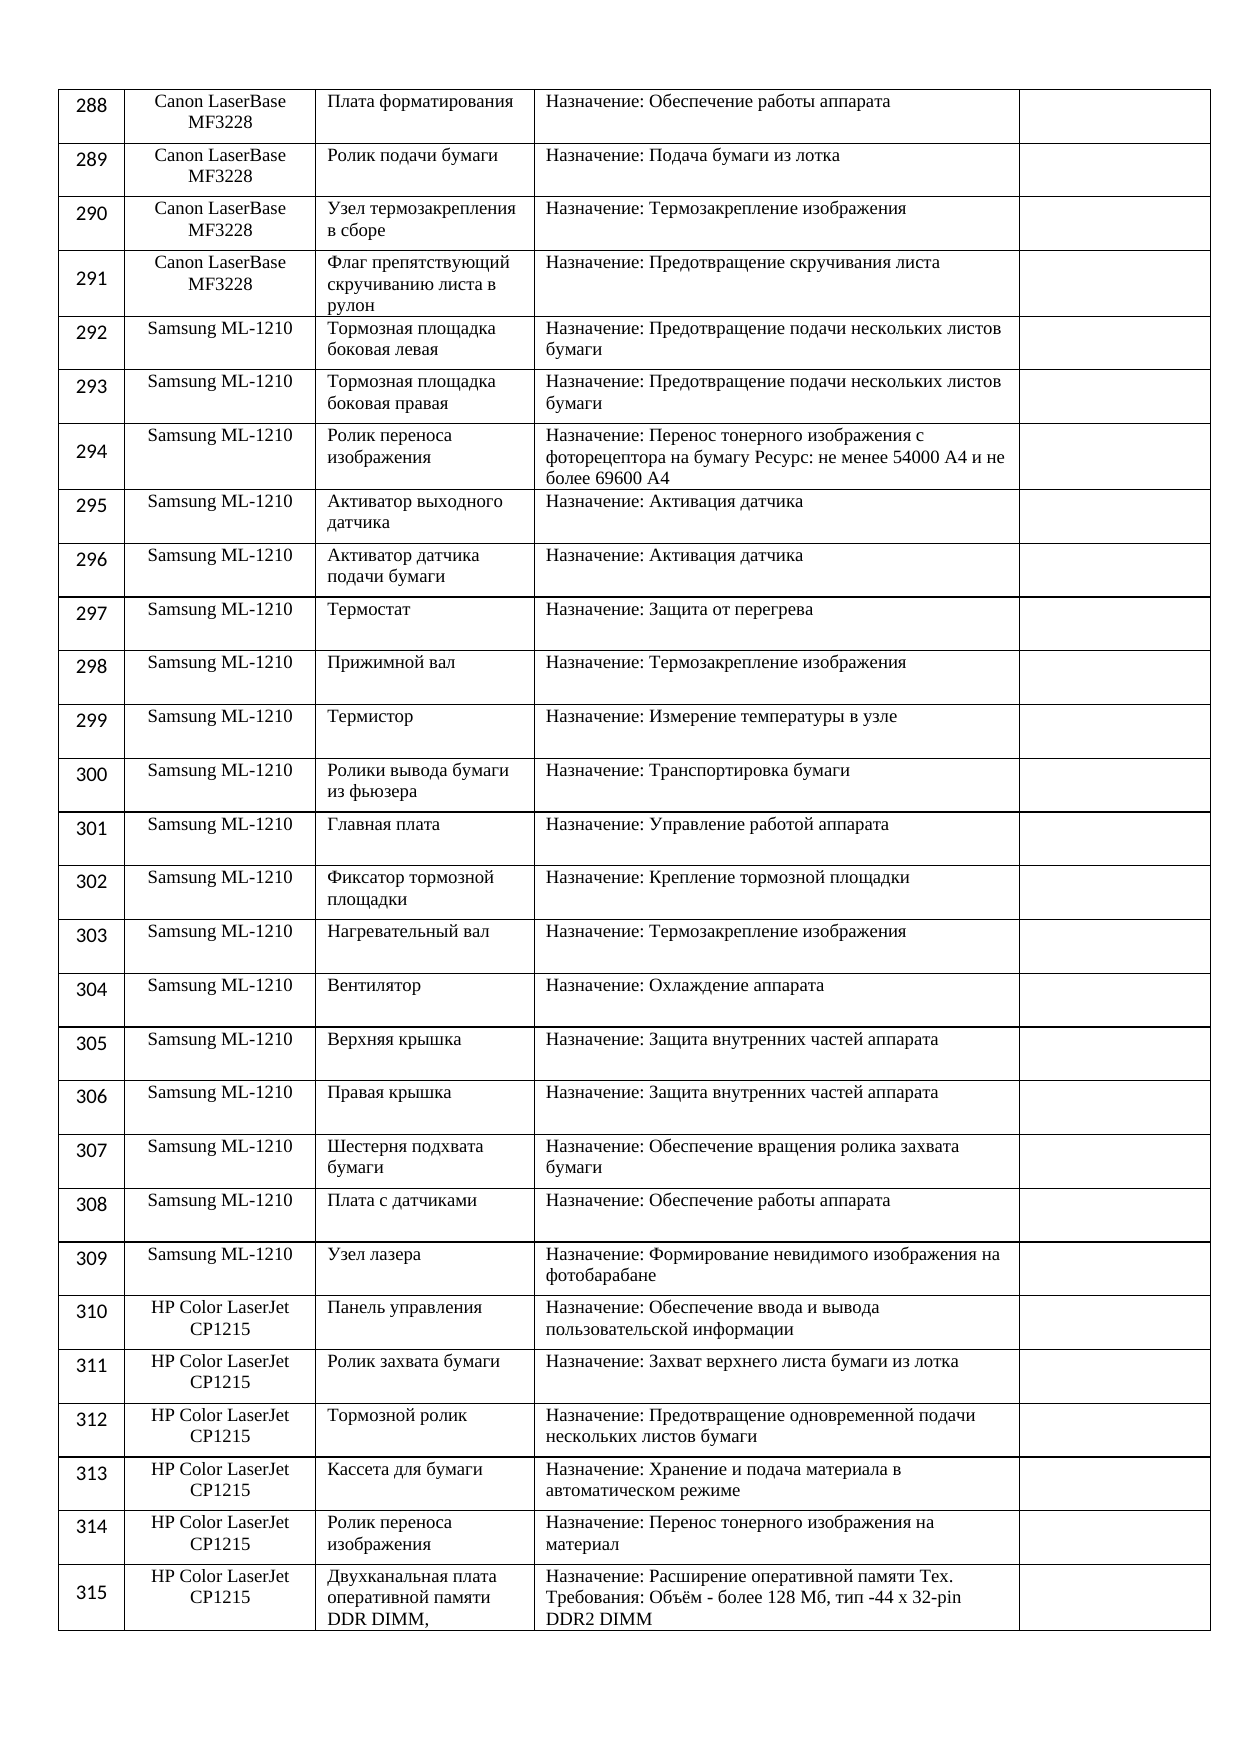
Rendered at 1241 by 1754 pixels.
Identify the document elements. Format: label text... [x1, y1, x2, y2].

table_cell Назначение: Активация датчика [535, 544, 1019, 596]
table_cell 309 [59, 1243, 124, 1295]
table_cell HP Color LaserJet CP1215 [125, 1458, 315, 1510]
table_cell 302 [59, 866, 124, 919]
table_cell Плата с датчиками [316, 1189, 534, 1241]
table_cell 298 [59, 651, 124, 704]
table_cell Назначение: Защита внутренних частей аппарата [535, 1081, 1019, 1134]
table_cell [1020, 1081, 1210, 1134]
table_cell [1020, 1028, 1210, 1080]
table_cell 313 [59, 1458, 124, 1510]
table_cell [125, 1565, 315, 1629]
table_cell [1020, 370, 1210, 423]
table_cell [1020, 759, 1210, 811]
table_cell [1020, 1296, 1210, 1349]
table_cell HP Color LaserJet CP1215 [125, 1350, 315, 1403]
table_cell 306 [59, 1081, 124, 1134]
table_cell Термистор [316, 705, 534, 758]
table_cell Назначение: Обеспечение вращения ролика захвата бумаги [535, 1135, 1019, 1188]
table_cell Canon LaserBase MF3228 [125, 144, 315, 196]
table_cell 300 [59, 759, 124, 811]
table_cell Samsung ML-1210 [125, 974, 315, 1026]
table_cell Samsung ML-1210 [125, 317, 315, 369]
table_cell [1020, 1350, 1210, 1403]
table_cell HP Color LaserJet CP1215 [125, 1511, 315, 1564]
table_cell Samsung ML-1210 [125, 370, 315, 423]
table_cell Нагревательный вал [316, 920, 534, 973]
table_cell Samsung ML-1210 [125, 705, 315, 758]
table_cell 296 [59, 544, 124, 596]
table_cell [1020, 317, 1210, 369]
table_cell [125, 90, 315, 142]
table_cell Назначение: Защита от перегрева [535, 598, 1019, 650]
table_cell Назначение: Предотвращение скручивания листа [535, 251, 1019, 316]
table_cell Ролик переноса изображения [316, 424, 534, 489]
table_cell [1020, 651, 1210, 704]
table_cell 294 [59, 424, 124, 489]
table_cell [1020, 813, 1210, 865]
table_cell Назначение: Предотвращение подачи нескольких листов бумаги [535, 370, 1019, 423]
table_cell [1020, 1243, 1210, 1295]
table_cell 301 [59, 813, 124, 865]
table_cell Назначение: Термозакрепление изображения [535, 920, 1019, 973]
table_cell Панель управления [316, 1296, 534, 1349]
table_cell Назначение: Измерение температуры в узле [535, 705, 1019, 758]
table_cell Главная плата [316, 813, 534, 865]
table_cell 310 [59, 1296, 124, 1349]
table_cell 303 [59, 920, 124, 973]
table_cell Samsung ML-1210 [125, 424, 315, 489]
table_cell [1020, 1511, 1210, 1564]
table_cell Двухканальная плата оперативной памяти DDR DIMM, [316, 1565, 534, 1629]
table_cell Термостат [316, 598, 534, 650]
table_cell Samsung ML-1210 [125, 1081, 315, 1134]
table_cell Samsung ML-1210 [125, 598, 315, 650]
table_cell Плата форматирования [316, 90, 534, 142]
table_cell Назначение: Обеспечение работы аппарата [535, 1189, 1019, 1241]
table_cell Назначение: Активация датчика [535, 490, 1019, 543]
table_cell 314 [59, 1511, 124, 1564]
table_cell [1020, 544, 1210, 596]
table_cell Назначение: Предотвращение одновременной подачи нескольких листов бумаги [535, 1404, 1019, 1456]
table_cell [1020, 251, 1210, 316]
table_cell Samsung ML-1210 [125, 1189, 315, 1241]
table_cell Назначение: Расширение оперативной памяти Тех. Требования: Объём - более 128 Мб, тип -44 x 32-pin DDR2 DIMM [535, 1565, 1019, 1629]
table_cell Samsung ML-1210 [125, 490, 315, 543]
table_cell [1020, 1189, 1210, 1241]
table_cell [1020, 705, 1210, 758]
table_cell Canon LaserBase MF3228 [125, 197, 315, 250]
table_cell 304 [59, 974, 124, 1026]
table_cell [1020, 598, 1210, 650]
table_cell 312 [59, 1404, 124, 1456]
table_cell 295 [59, 490, 124, 543]
table_cell Ролик подачи бумаги [316, 144, 534, 196]
table_cell Ролик переноса изображения [316, 1511, 534, 1564]
table_cell Правая крышка [316, 1081, 534, 1134]
table_cell Samsung ML-1210 [125, 651, 315, 704]
table_cell 315 [59, 1565, 124, 1629]
table_cell Узел термозакрепления в сборе [316, 197, 534, 250]
table_cell Активатор датчика подачи бумаги [316, 544, 534, 596]
table_cell Назначение: Крепление тормозной площадки [535, 866, 1019, 919]
table_cell Узел лазера [316, 1243, 534, 1295]
table_cell 305 [59, 1028, 124, 1080]
table_cell Активатор выходного датчика [316, 490, 534, 543]
table_cell Назначение: Хранение и подача материала в автоматическом режиме [535, 1458, 1019, 1510]
table_cell Фиксатор тормозной площадки [316, 866, 534, 919]
table_cell Samsung ML-1210 [125, 1243, 315, 1295]
table_cell Назначение: Обеспечение ввода и вывода пользовательской информации [535, 1296, 1019, 1349]
table_cell Прижимной вал [316, 651, 534, 704]
table_cell HP Color LaserJet CP1215 [125, 1296, 315, 1349]
table_cell 293 [59, 370, 124, 423]
table_cell Samsung ML-1210 [125, 759, 315, 811]
table_cell Назначение: Перенос тонерного изображения на материал [535, 1511, 1019, 1564]
table_cell Назначение: Перенос тонерного изображения с фоторецептора на бумагу Ресурс: не менее 54000 A4 и не более 69600 A4 [535, 424, 1019, 489]
table_cell Назначение: Формирование невидимого изображения на фотобарабане [535, 1243, 1019, 1295]
table_cell Назначение: Транспортировка бумаги [535, 759, 1019, 811]
table_cell [1020, 424, 1210, 489]
table_cell 308 [59, 1189, 124, 1241]
table_cell Назначение: Защита внутренних частей аппарата [535, 1028, 1019, 1080]
table_cell Вентилятор [316, 974, 534, 1026]
table_cell Флаг препятствующий скручиванию листа в рулон [316, 251, 534, 316]
table_cell 289 [59, 144, 124, 196]
table_cell [1020, 1135, 1210, 1188]
table_cell [1020, 144, 1210, 196]
table_cell 292 [59, 317, 124, 369]
table_cell Назначение: Термозакрепление изображения [535, 197, 1019, 250]
table_cell [1020, 90, 1210, 142]
table_cell Ролик захвата бумаги [316, 1350, 534, 1403]
table_cell Ролики вывода бумаги из фьюзера [316, 759, 534, 811]
table_cell 288 [59, 90, 124, 142]
table_cell Назначение: Предотвращение подачи нескольких листов бумаги [535, 317, 1019, 369]
table_cell [1020, 197, 1210, 250]
table_cell 311 [59, 1350, 124, 1403]
table_cell Кассета для бумаги [316, 1458, 534, 1510]
table_cell [1020, 920, 1210, 973]
table_cell 290 [59, 197, 124, 250]
table_cell Samsung ML-1210 [125, 1135, 315, 1188]
table_cell Samsung ML-1210 [125, 920, 315, 973]
table_cell [1020, 1404, 1210, 1456]
table_cell Назначение: Подача бумаги из лотка [535, 144, 1019, 196]
table_cell [1020, 866, 1210, 919]
table_cell HP Color LaserJet CP1215 [125, 1404, 315, 1456]
table_cell 291 [59, 251, 124, 316]
table_cell [1020, 1565, 1210, 1629]
table_cell Samsung ML-1210 [125, 813, 315, 865]
table_cell Тормозная площадка боковая левая [316, 317, 534, 369]
table_cell Назначение: Захват верхнего листа бумаги из лотка [535, 1350, 1019, 1403]
table_cell Верхняя крышка [316, 1028, 534, 1080]
table_cell [1020, 974, 1210, 1026]
table_cell Тормозная площадка боковая правая [316, 370, 534, 423]
table_cell Samsung ML-1210 [125, 1028, 315, 1080]
table_cell Тормозной ролик [316, 1404, 534, 1456]
table_cell 299 [59, 705, 124, 758]
table_cell [1020, 490, 1210, 543]
table_cell Шестерня подхвата бумаги [316, 1135, 534, 1188]
table_cell Samsung ML-1210 [125, 866, 315, 919]
table_cell 307 [59, 1135, 124, 1188]
table_cell Назначение: Управление работой аппарата [535, 813, 1019, 865]
table_cell Canon LaserBase MF3228 [125, 251, 315, 316]
table_cell Назначение: Термозакрепление изображения [535, 651, 1019, 704]
table_cell Назначение: Охлаждение аппарата [535, 974, 1019, 1026]
table_cell Samsung ML-1210 [125, 544, 315, 596]
table_cell 297 [59, 598, 124, 650]
table_cell Назначение: Обеспечение работы аппарата [535, 90, 1019, 142]
table_cell [1020, 1458, 1210, 1510]
